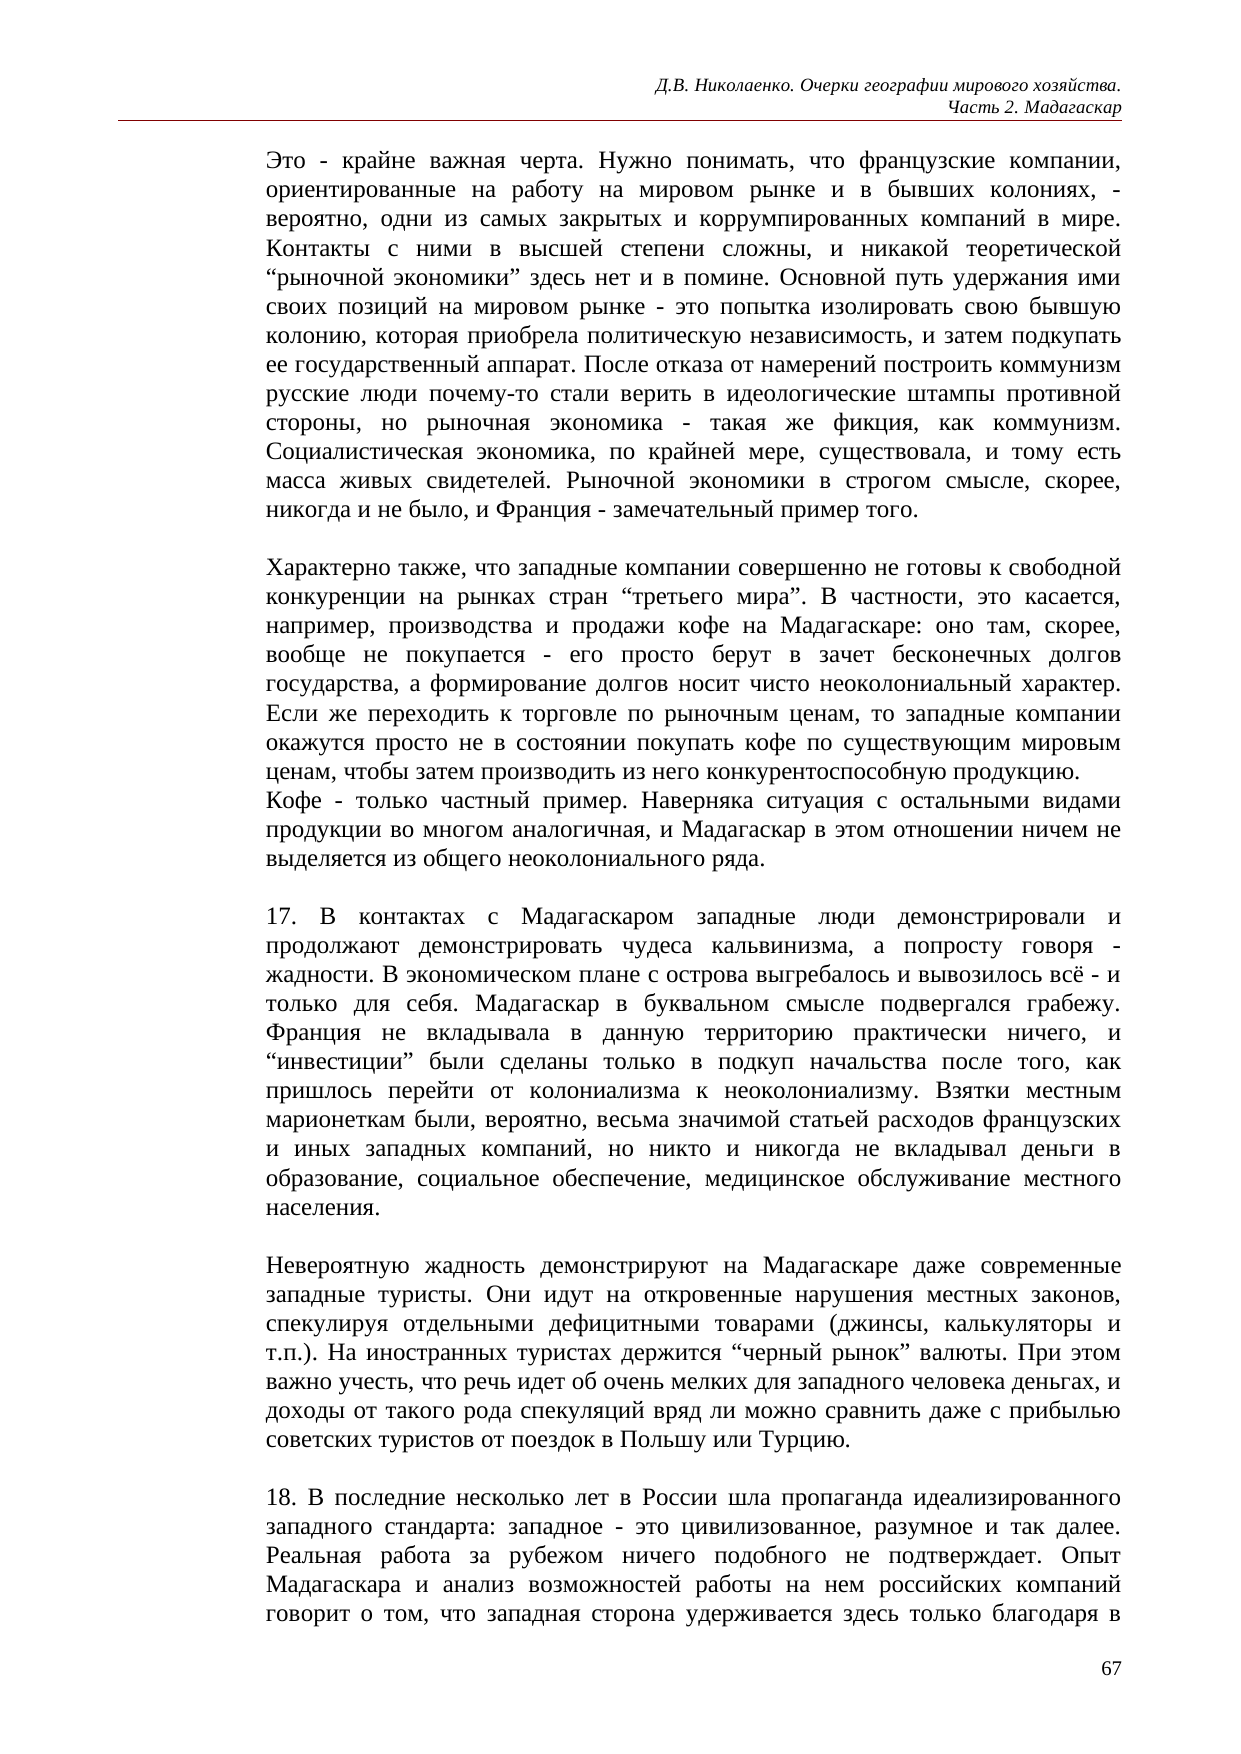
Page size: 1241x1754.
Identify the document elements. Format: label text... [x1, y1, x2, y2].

text Это - крайне важная черта. Нужно понимать, что французские компании, ориентированные на работу на мировом рынке и в бывших колониях, - вероятно, одни из самых закрытых и коррумпированных компаний в мире. Контакты с ними в высшей степени сложны, и никакой теоретической “рыночной экономики” здесь нет и в помине. Основной путь удержания ими своих позиций на мировом рынке - это попытка изолировать свою бывшую колонию, которая приобрела политическую независимость, и затем подкупать ее государственный аппарат. После отказа от намерений построить коммунизм русские люди почему-то стали верить в идеологические штампы противной стороны, но рыночная экономика - такая же фикция, как коммунизм. Социалистическая экономика, по крайней мере, существовала, и тому есть масса живых свидетелей. Рыночной экономики в строгом смысле, скорее, никогда и не было, и Франция - замечательный пример того. [266, 145, 1122, 523]
text Характерно также, что западные компании совершенно не готовы к свободной конкуренции на рынках стран “третьего мира”. В частности, это касается, например, производства и продажи кофе на Мадагаскаре: оно там, скорее, вообще не покупается - его просто берут в зачет бесконечных долгов государства, а формирование долгов носит чисто неоколониальный характер. Если же переходить к торговле по рыночным ценам, то западные компании окажутся просто не в состоянии покупать кофе по существующим мировым ценам, чтобы затем производить из него конкурентоспособную продукцию. [266, 552, 1122, 784]
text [266, 1482, 1122, 1627]
text 17. В контактах с Мадагаскаром западные люди демонстрировали и продолжают демонстрировать чудеса кальвинизма, а попросту говоря - жадности. В экономическом плане с острова выгребалось и вывозилось всё - и только для себя. Мадагаскар в буквальном смысле подвергался грабежу. Франция не вкладывала в данную территорию практически ничего, и “инвестиции” были сделаны только в подкуп начальства после того, как пришлось перейти от колониализма к неоколониализму. Взятки местным марионеткам были, вероятно, весьма значимой статьей расходов французских и иных западных компаний, но никто и никогда не вкладывал деньги в образование, социальное обеспечение, медицинское обслуживание местного населения. [266, 901, 1122, 1221]
text Кофе - только частный пример. Наверняка ситуация с остальными видами продукции во многом аналогичная, и Мадагаскар в этом отношении ничем не выделяется из общего неоколониального ряда. [266, 784, 1122, 872]
text Невероятную жадность демонстрируют на Мадагаскаре даже современные западные туристы. Они идут на откровенные нарушения местных законов, спекулируя отдельными дефицитными товарами (джинсы, калькуляторы и т.п.). На иностранных туристах держится “черный рынок” валюты. При этом важно учесть, что речь идет об очень мелких для западного человека деньгах, и доходы от такого рода спекуляций вряд ли можно сравнить даже с прибылью советских туристов от поездок в Польшу или Турцию. [266, 1249, 1122, 1453]
